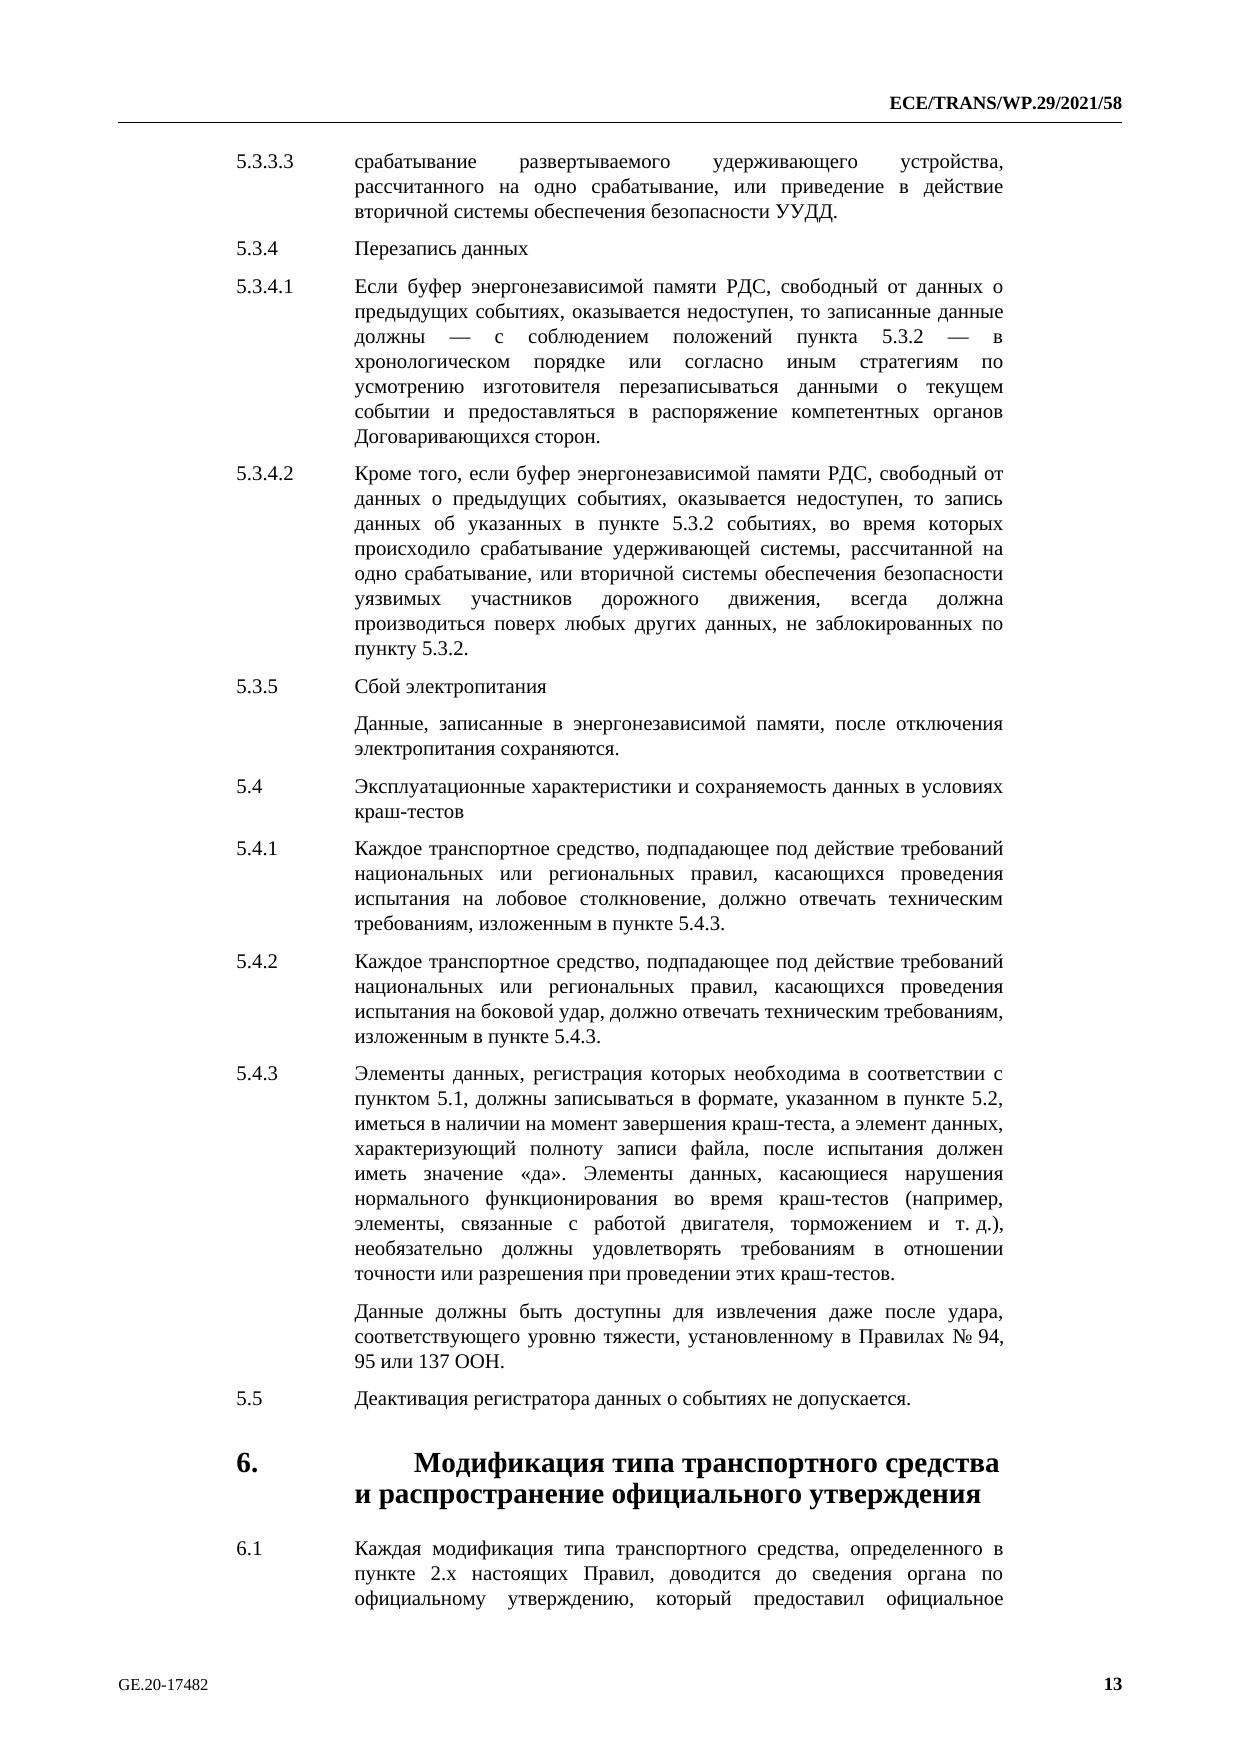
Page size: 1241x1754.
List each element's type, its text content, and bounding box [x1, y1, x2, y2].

text 5.4.3 Элементы данных, регистрация которых необходима в соответствии с пунктом 5.1, должны записываться в формате, указанном в пункте 5.2, иметься в наличии на момент завершения краш-теста, а элемент данных, характеризующий полноту записи файла, после испытания должен иметь значение «да». Элементы данных, касающиеся нарушения нормального функционирования во время краш-тестов (например, элементы, связанные с работой двигателя, торможением и т. д.), необязательно должны удовлетворять требованиям в отношении точности или разрешения при проведении этих краш-тестов. [236, 1060, 1004, 1285]
text 5.3.4 Перезапись данных [236, 235, 1004, 260]
text Данные должны быть доступны для извлечения даже после удара, соответствующего уровню тяжести, установленному в Правилах № 94, 95 или 137 ООН. [236, 1298, 1004, 1373]
text 6. Модификация типа транспортного средства и распространение официального утверждения [118, 1448, 1004, 1510]
text 5.5 Деактивация регистратора данных о событиях не допускается. [236, 1385, 1004, 1410]
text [236, 1535, 1004, 1610]
text 5.3.5 Сбой электропитания [236, 673, 1004, 698]
text 5.4.2 Каждое транспортное средство, подпадающее под действие требований национальных или региональных правил, касающихся проведения испытания на боковой удар, должно отвечать техническим требованиям, изложенным в пункте 5.4.3. [236, 948, 1004, 1048]
text 5.3.4.1 Если буфер энергонезависимой памяти РДС, свободный от данных о предыдущих событиях, оказывается недоступен, то записанные данные должны — с соблюдением положений пункта 5.3.2 — в хронологическом порядке или согласно иным стратегиям по усмотрению изготовителя перезаписываться данными о текущем событии и предоставляться в распоряжение компетентных органов Договаривающихся сторон. [236, 273, 1004, 448]
text 5.4 Эксплуатационные характеристики и сохраняемость данных в условиях краш-тестов [236, 773, 1004, 823]
text 5.3.3.3 срабатывание развертываемого удерживающего устройства, рассчитанного на одно срабатывание, или приведение в действие вторичной системы обеспечения безопасности УУДД. [236, 148, 1004, 223]
text 5.4.1 Каждое транспортное средство, подпадающее под действие требований национальных или региональных правил, касающихся проведения испытания на лобовое столкновение, должно отвечать техническим требованиям, изложенным в пункте 5.4.3. [236, 835, 1004, 935]
text 5.3.4.2 Кроме того, если буфер энергонезависимой памяти РДС, свободный от данных о предыдущих событиях, оказывается недоступен, то запись данных об указанных в пункте 5.3.2 событиях, во время которых происходило срабатывание удерживающей системы, рассчитанной на одно срабатывание, или вторичной системы обеспечения безопасности уязвимых участников дорожного движения, всегда должна производиться поверх любых других данных, не заблокированных по пункту 5.3.2. [236, 460, 1004, 660]
text Данные, записанные в энергонезависимой памяти, после отключения электропитания сохраняются. [236, 710, 1004, 760]
